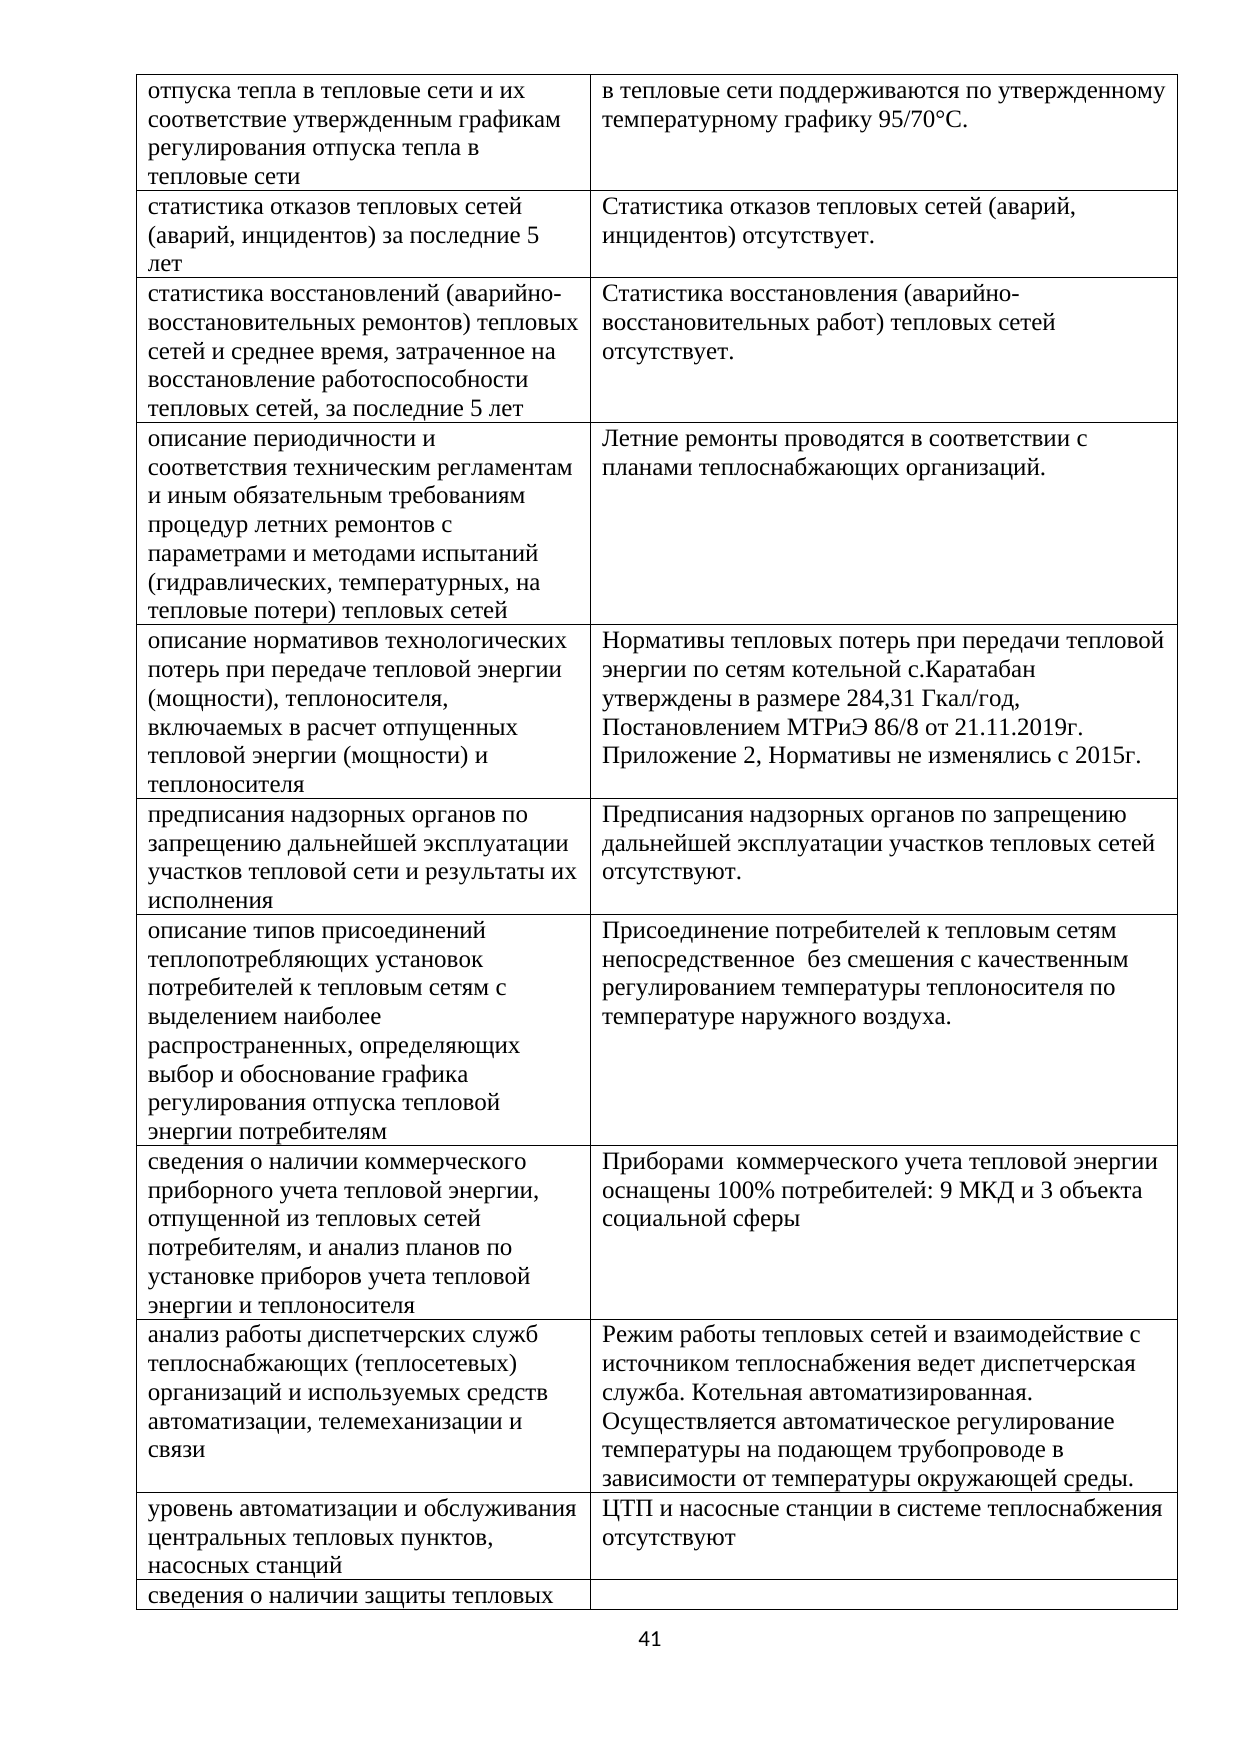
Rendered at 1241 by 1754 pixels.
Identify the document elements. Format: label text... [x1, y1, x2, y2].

table_cell [591, 1580, 1177, 1609]
table_cell уровень автоматизации и обслуживания центральных тепловых пунктов, насосных станций [137, 1493, 590, 1579]
table_cell сведения о наличии коммерческого приборного учета тепловой энергии, отпущенной из тепловых сетей потребителям, и анализ планов по установке приборов учета тепловой энергии и теплоносителя [137, 1146, 590, 1318]
table_cell Приборами коммерческого учета тепловой энергии оснащены 100% потребителей: 9 МКД и 3 объекта социальной сферы [591, 1146, 1177, 1318]
table_cell Режим работы тепловых сетей и взаимодействие с источником теплоснабжения ведет диспетчерская служба. Котельная автоматизированная. Осуществляется автоматическое регулирование температуры на подающем трубопроводе в зависимости от температуры окружающей среды. [591, 1320, 1177, 1492]
table_cell Предписания надзорных органов по запрещению дальнейшей эксплуатации участков тепловых сетей отсутствуют. [591, 799, 1177, 914]
table_cell описание периодичности и соответствия техническим регламентам и иным обязательным требованиям процедур летних ремонтов с параметрами и методами испытаний (гидравлических, температурных, на тепловые потери) тепловых сетей [137, 423, 590, 624]
table_cell Летние ремонты проводятся в соответствии с планами теплоснабжающих организаций. [591, 423, 1177, 624]
table_cell Статистика восстановления (аварийно-восстановительных работ) тепловых сетей отсутствует. [591, 278, 1177, 422]
table_cell статистика восстановлений (аварийно-восстановительных ремонтов) тепловых сетей и среднее время, затраченное на восстановление работоспособности тепловых сетей, за последние 5 лет [137, 278, 590, 422]
table_cell описание типов присоединений теплопотребляющих установок потребителей к тепловым сетям с выделением наиболее распространенных, определяющих выбор и обоснование графика регулирования отпуска тепловой энергии потребителям [137, 915, 590, 1145]
table_cell статистика отказов тепловых сетей (аварий, инцидентов) за последние 5 лет [137, 191, 590, 277]
table_cell анализ работы диспетчерских служб теплоснабжающих (теплосетевых) организаций и используемых средств автоматизации, телемеханизации и связи [137, 1320, 590, 1492]
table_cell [137, 1580, 590, 1609]
table_cell описание нормативов технологических потерь при передаче тепловой энергии (мощности), теплоносителя, включаемых в расчет отпущенных тепловой энергии (мощности) и теплоносителя [137, 625, 590, 798]
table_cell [591, 75, 1177, 190]
table_cell предписания надзорных органов по запрещению дальнейшей эксплуатации участков тепловой сети и результаты их исполнения [137, 799, 590, 914]
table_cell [137, 75, 590, 190]
table_cell Присоединение потребителей к тепловым сетям непосредственное без смешения с качественным регулированием температуры теплоносителя по температуре наружного воздуха. [591, 915, 1177, 1145]
table_cell Статистика отказов тепловых сетей (аварий, инцидентов) отсутствует. [591, 191, 1177, 277]
table_cell Нормативы тепловых потерь при передачи тепловой энергии по сетям котельной с.Каратабан утверждены в размере 284,31 Гкал/год, Постановлением МТРиЭ 86/8 от 21.11.2019г. Приложение 2, Нормативы не изменялись с 2015г. [591, 625, 1177, 798]
table_cell ЦТП и насосные станции в системе теплоснабжения отсутствуют [591, 1493, 1177, 1579]
